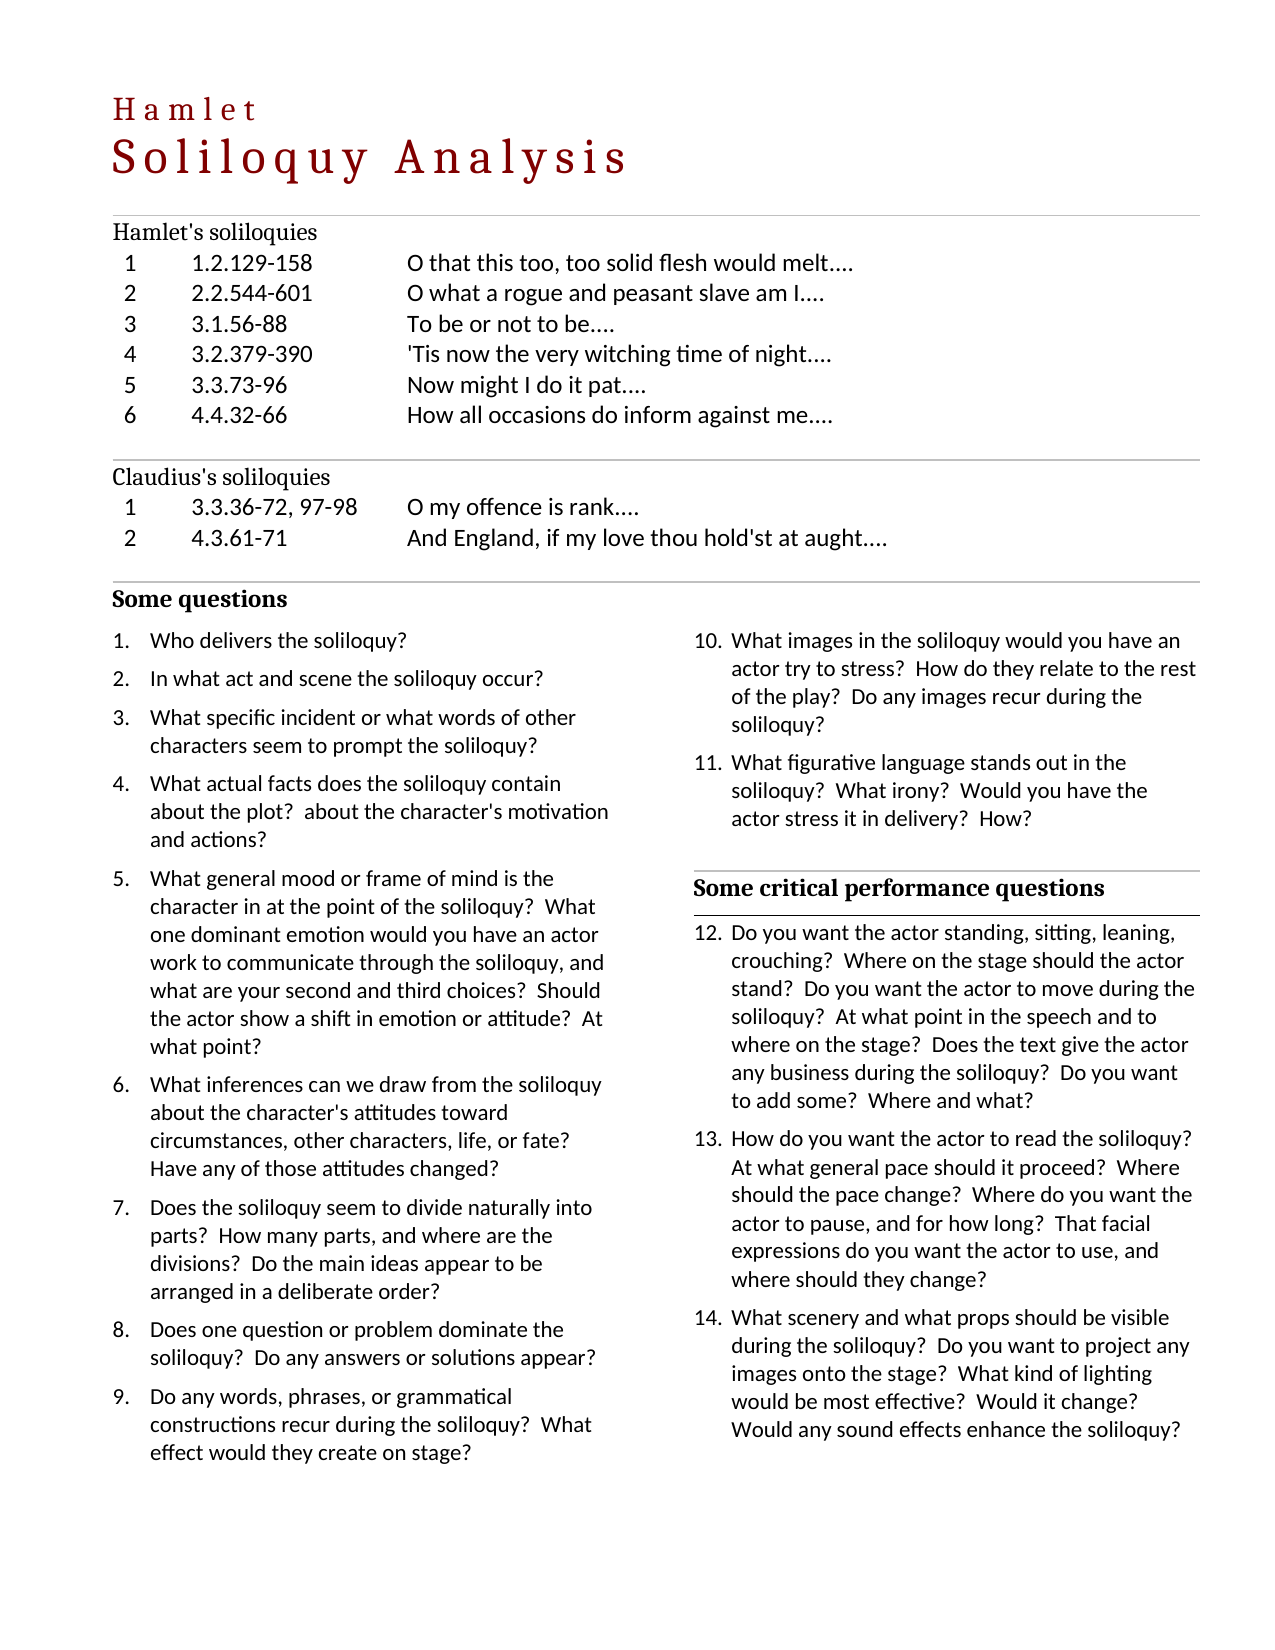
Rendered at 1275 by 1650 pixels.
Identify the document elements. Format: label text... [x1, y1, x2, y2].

list In what act and scene the soliloquy occur? [112, 664, 619, 692]
text Claudius's soliloquies [112, 460, 1200, 491]
table_cell 3 [113, 308, 180, 338]
list What specific incident or what words of other characters seem to prompt the soliloquy? [112, 703, 619, 759]
table_cell 6 [113, 400, 180, 430]
table_header O my offence is rank.... [396, 491, 939, 522]
table_cell Now might I do it pat.... [396, 369, 939, 399]
table_cell 2 [113, 278, 180, 308]
table_cell 2 [113, 522, 180, 552]
table_cell 3.1.56-88 [180, 308, 396, 338]
table_header 1 [113, 247, 180, 277]
table_cell 4.3.61-71 [180, 522, 396, 552]
text Hamlet's soliloquies [112, 216, 1200, 247]
table_cell 4 [113, 339, 180, 369]
table_cell How all occasions do inform against me.... [396, 400, 939, 430]
table_header O that this too, too solid flesh would melt.... [396, 247, 939, 277]
table_cell 3.3.73-96 [180, 369, 396, 399]
table_cell To be or not to be.... [396, 308, 939, 338]
table_cell 4.4.32-66 [180, 400, 396, 430]
table_cell O what a rogue and peasant slave am I.... [396, 278, 939, 308]
table_cell 'Tis now the very witching time of night.... [396, 339, 939, 369]
list What images in the soliloquy would you have an actor try to stress? How do they relate to the rest of the play? Do any images recur during the soliloquy? [694, 626, 1200, 738]
text Soliloquy Analysis [112, 128, 1200, 186]
table_header 1 [113, 491, 180, 522]
table_cell 2.2.544-601 [180, 278, 396, 308]
text Some questions [112, 582, 1200, 613]
list What scenery and what props should be visible during the soliloquy? Do you want to project any images onto the stage? What kind of lighting would be most effective? Would it change? Would any sound effects enhance the soliloquy? [694, 1303, 1200, 1443]
list What figurative language stands out in the soliloquy? What irony? Would you have the actor stress it in delivery? How? [694, 748, 1200, 832]
table_cell And England, if my love thou hold'st at aught.... [396, 522, 939, 552]
text Some critical performance questions [694, 872, 1200, 902]
list Does one question or problem dominate the soliloquy? Do any answers or solutions appear? [112, 1315, 619, 1371]
text Hamlet [112, 90, 1200, 128]
table_cell 3.2.379-390 [180, 339, 396, 369]
table_cell 5 [113, 369, 180, 399]
list Do any words, phrases, or grammatical constructions recur during the soliloquy? What effect would they create on stage? [112, 1382, 619, 1466]
list Who delivers the soliloquy? [112, 626, 619, 654]
list What general mood or frame of mind is the character in at the point of the soliloquy? What one dominant emotion would you have an actor work to communicate through the soliloquy, and what are your second and third choices? Should the actor show a shift in emotion or attitude? At what point? [112, 864, 619, 1060]
list Does the soliloquy seem to divide naturally into parts? How many parts, and where are the divisions? Do the main ideas appear to be arranged in a deliberate order? [112, 1193, 619, 1305]
list What actual facts does the soliloquy contain about the plot? about the character's motivation and actions? [112, 769, 619, 853]
table_header 1.2.129-158 [180, 247, 396, 277]
list How do you want the actor to read the soliloquy? At what general pace should it proceed? Where should the pace change? Where do you want the actor to pause, and for how long? That facial expressions do you want the actor to use, and where should they change? [694, 1124, 1200, 1293]
list Do you want the actor standing, sitting, leaning, crouching? Where on the stage should the actor stand? Do you want the actor to move during the soliloquy? At what point in the speech and to where on the stage? Does the text give the actor any business during the soliloquy? Do you want to add some? Where and what? [694, 916, 1200, 1114]
list What inferences can we draw from the soliloquy about the character's attitudes toward circumstances, other characters, life, or fate? Have any of those attitudes changed? [112, 1070, 619, 1182]
table_header 3.3.36-72, 97-98 [180, 491, 396, 522]
